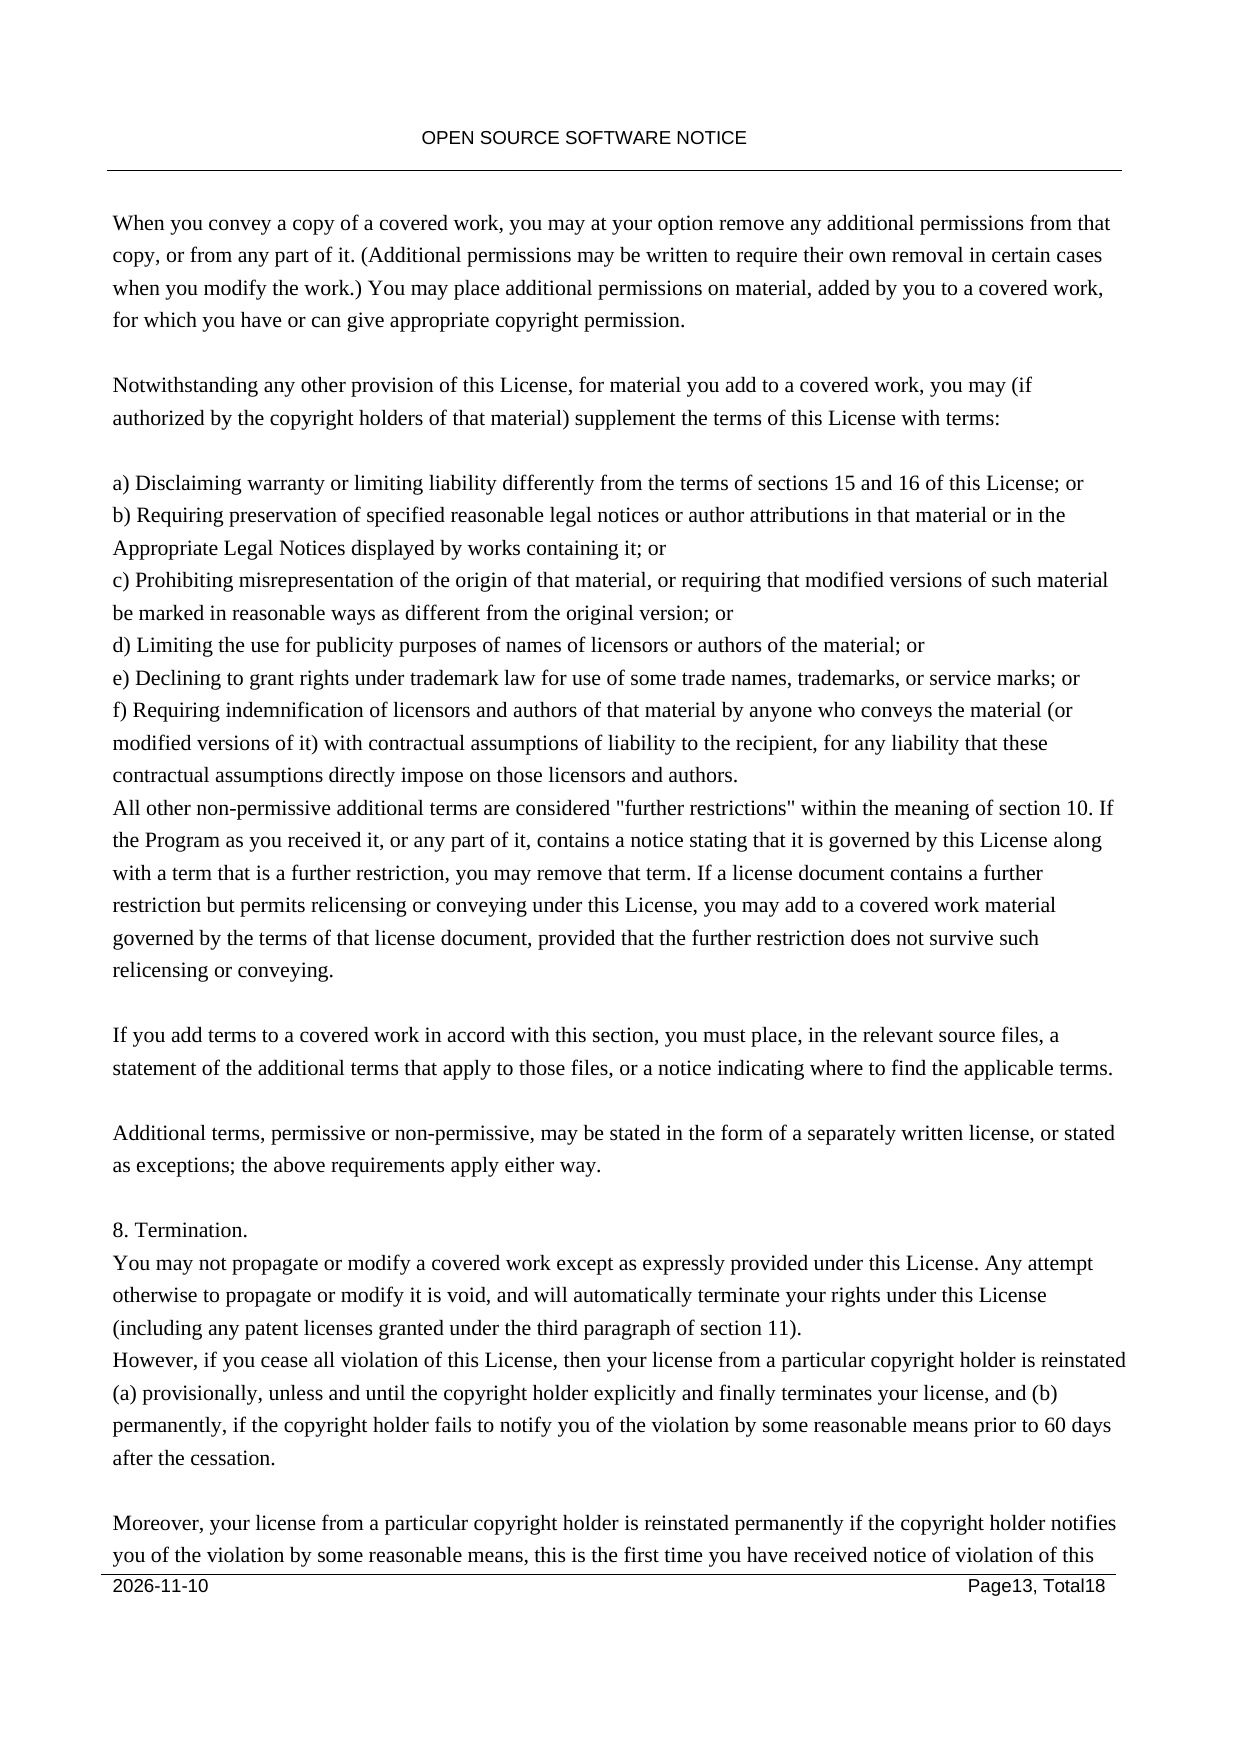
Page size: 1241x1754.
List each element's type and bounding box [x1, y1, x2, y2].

text [112, 206, 1128, 1571]
